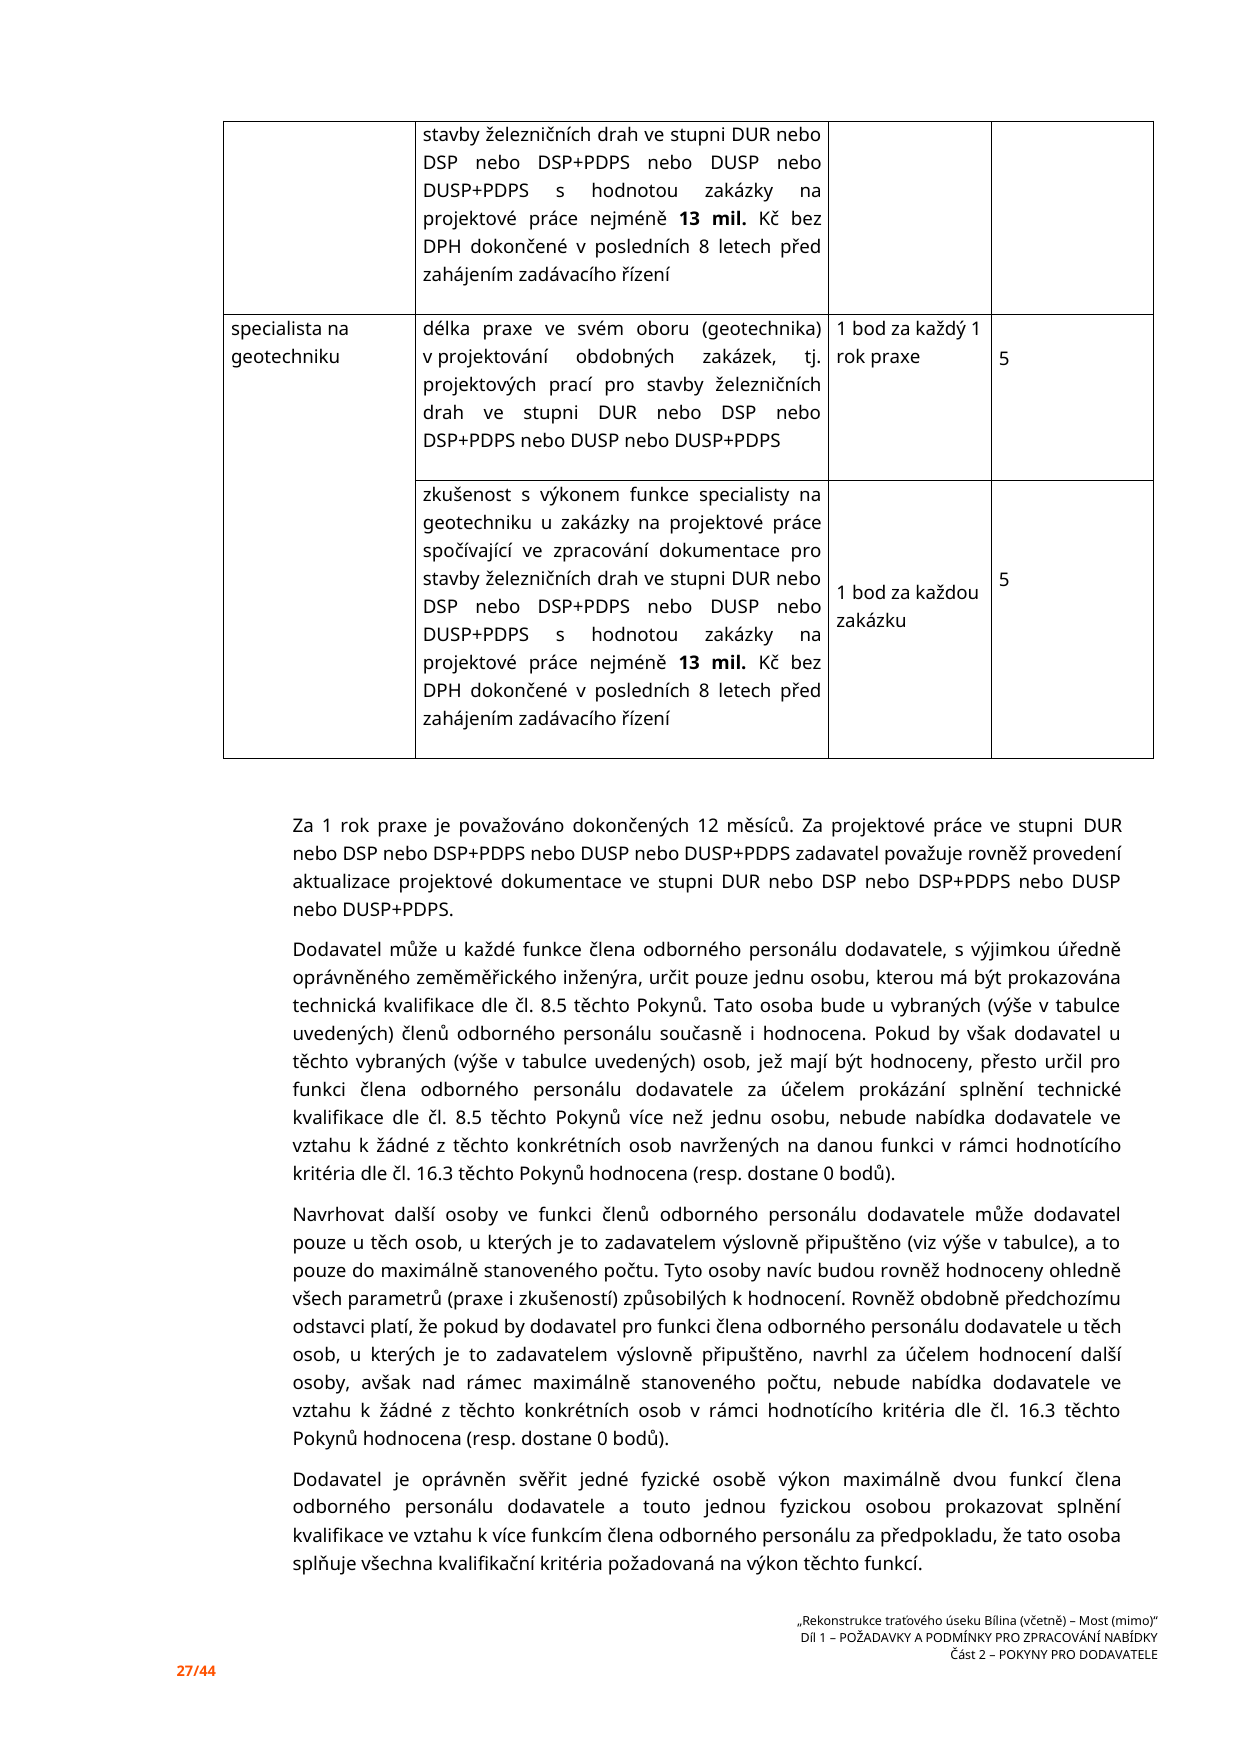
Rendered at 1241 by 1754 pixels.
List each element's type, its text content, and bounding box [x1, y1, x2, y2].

table_cell zkušenost s výkonem funkce specialisty na geotechniku u zakázky na projektové práce spočívající ve zpracování dokumentace pro stavby železničních drah ve stupni DUR nebo DSP nebo DSP+PDPS nebo DUSP nebo DUSP+PDPS s hodnotou zakázky na projektové práce nejméně 13 mil. Kč bez DPH dokončené v posledních 8 letech před zahájením zadávacího řízení [416, 481, 828, 758]
list Navrhovat další osoby ve funkci členů odborného personálu dodavatele může dodavatel pouze u těch osob, u kterých je to zadavatelem výslovně připuštěno (viz výše v tabulce), a to pouze do maximálně stanoveného počtu. Tyto osoby navíc budou rovněž hodnoceny ohledně všech parametrů (praxe i zkušeností) způsobilých k hodnocení. Rovněž obdobně předchozímu odstavci platí, že pokud by dodavatel pro funkci člena odborného personálu dodavatele u těch osob, u kterých je to zadavatelem výslovně připuštěno, navrhl za účelem hodnocení další osoby, avšak nad rámec maximálně stanoveného počtu, nebude nabídka dodavatele ve vztahu k žádné z těchto konkrétních osob v rámci hodnotícího kritéria dle čl. 16.3 těchto Pokynů hodnocena (resp. dostane 0 bodů). [292, 1201, 1122, 1451]
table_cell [829, 122, 991, 314]
table_cell délka praxe ve svém oboru (geotechnika) v projektování obdobných zakázek, tj. projektových prací pro stavby železničních drah ve stupni DUR nebo DSP nebo DSP+PDPS nebo DUSP nebo DUSP+PDPS [416, 315, 828, 480]
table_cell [416, 122, 828, 314]
list Dodavatel je oprávněn svěřit jedné fyzické osobě výkon maximálně dvou funkcí člena odborného personálu dodavatele a touto jednou fyzickou osobou prokazovat splnění kvalifikace ve vztahu k více funkcím člena odborného personálu za předpokladu, že tato osoba splňuje všechna kvalifikační kritéria požadovaná na výkon těchto funkcí. [292, 1466, 1122, 1575]
table_cell 5 [992, 315, 1153, 480]
list Za 1 rok praxe je považováno dokončených 12 měsíců. Za projektové práce ve stupni DUR nebo DSP nebo DSP+PDPS nebo DUSP nebo DUSP+PDPS zadavatel považuje rovněž provedení aktualizace projektové dokumentace ve stupni DUR nebo DSP nebo DSP+PDPS nebo DUSP nebo DUSP+PDPS. [292, 812, 1122, 921]
table_cell 1 bod za každou zakázku [829, 481, 991, 758]
table_cell 1 bod za každý 1 rok praxe [829, 315, 991, 480]
list Dodavatel může u každé funkce člena odborného personálu dodavatele, s výjimkou úředně oprávněného zeměměřického inženýra, určit pouze jednu osobu, kterou má být prokazována technická kvalifikace dle čl. 8.5 těchto Pokynů. Tato osoba bude u vybraných (výše v tabulce uvedených) členů odborného personálu současně i hodnocena. Pokud by však dodavatel u těchto vybraných (výše v tabulce uvedených) osob, jež mají být hodnoceny, přesto určil pro funkci člena odborného personálu dodavatele za účelem prokázání splnění technické kvalifikace dle čl. 8.5 těchto Pokynů více než jednu osobu, nebude nabídka dodavatele ve vztahu k žádné z těchto konkrétních osob navržených na danou funkci v rámci hodnotícího kritéria dle čl. 16.3 těchto Pokynů hodnocena (resp. dostane 0 bodů). [292, 936, 1122, 1186]
table_cell specialista na geotechniku [224, 315, 415, 758]
table_cell 5 [992, 122, 1153, 314]
table_cell 5 [992, 481, 1153, 758]
